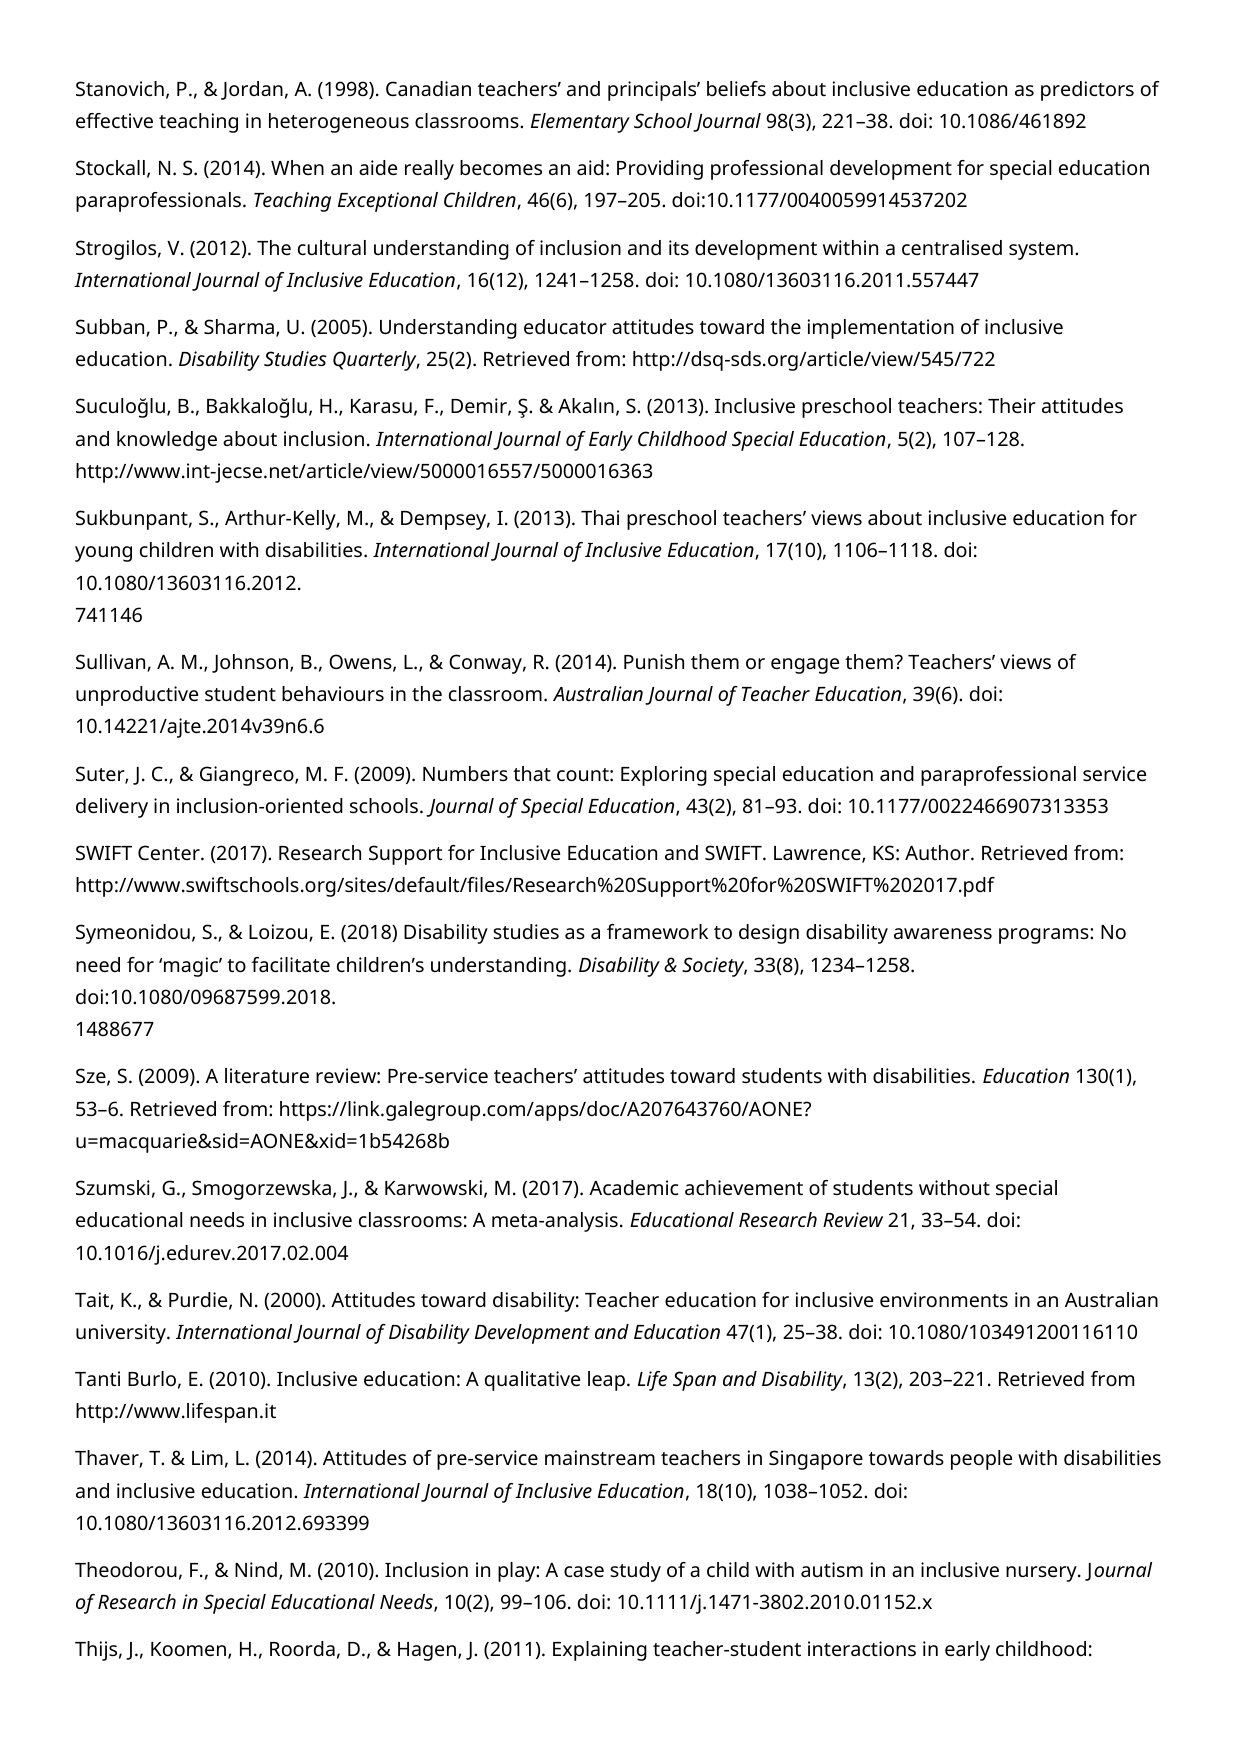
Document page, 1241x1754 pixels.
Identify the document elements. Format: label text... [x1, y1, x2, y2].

text Tanti Burlo, E. (2010). Inclusive education: A qualitative leap. Life Span and Disability, 13(2), 203–221. Retrieved from http://www.lifespan.it [75, 1365, 1165, 1424]
text Subban, P., & Sharma, U. (2005). Understanding educator attitudes toward the implementation of inclusive education. Disability Studies Quarterly, 25(2). Retrieved from: http://dsq-sds.org/article/view/545/722 [75, 313, 1165, 372]
text Sze, S. (2009). A literature review: Pre-service teachers’ attitudes toward students with disabilities. Education 130(1), 53–6. Retrieved from: https://link.galegroup.com/apps/doc/A207643760/AONE?u=macquarie&sid=AONE&xid=1b54268b [75, 1062, 1165, 1154]
text Suter, J. C., & Giangreco, M. F. (2009). Numbers that count: Exploring special education and paraprofessional service delivery in inclusion-oriented schools. Journal of Special Education, 43(2), 81–93. doi: 10.1177/0022466907313353 [75, 760, 1165, 819]
text Sukbunpant, S., Arthur-Kelly, M., & Dempsey, I. (2013). Thai preschool teachers’ views about inclusive education for young children with disabilities. International Journal of Inclusive Education, 17(10), 1106–1118. doi: 10.1080/13603116.2012. 741146 [75, 504, 1165, 628]
text Symeonidou, S., & Loizou, E. (2018) Disability studies as a framework to design disability awareness programs: No need for ‘magic’ to facilitate children’s understanding. Disability & Society, 33(8), 1234–1258. doi:10.1080/09687599.2018. 1488677 [75, 918, 1165, 1042]
text Stanovich, P., & Jordan, A. (1998). Canadian teachers’ and principals’ beliefs about inclusive education as predictors of effective teaching in heterogeneous classrooms. Elementary School Journal 98(3), 221–38. doi: 10.1086/461892 [75, 75, 1165, 134]
text Szumski, G., Smogorzewska, J., & Karwowski, M. (2017). Academic achievement of students without special educational needs in inclusive classrooms: A meta-analysis. Educational Research Review 21, 33–54. doi: 10.1016/j.edurev.2017.02.004 [75, 1174, 1165, 1266]
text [75, 1636, 1165, 1663]
text Strogilos, V. (2012). The cultural understanding of inclusion and its development within a centralised system. International Journal of Inclusive Education, 16(12), 1241–1258. doi: 10.1080/13603116.2011.557447 [75, 234, 1165, 293]
text Tait, K., & Purdie, N. (2000). Attitudes toward disability: Teacher education for inclusive environments in an Australian university. International Journal of Disability Development and Education 47(1), 25–38. doi: 10.1080/103491200116110 [75, 1286, 1165, 1345]
text Stockall, N. S. (2014). When an aide really becomes an aid: Providing professional development for special education paraprofessionals. Teaching Exceptional Children, 46(6), 197–205. doi:10.1177/0040059914537202 [75, 154, 1165, 214]
text Thaver, T. & Lim, L. (2014). Attitudes of pre-service mainstream teachers in Singapore towards people with disabilities and inclusive education. International Journal of Inclusive Education, 18(10), 1038–1052. doi: 10.1080/13603116.2012.693399 [75, 1444, 1165, 1536]
text SWIFT Center. (2017). Research Support for Inclusive Education and SWIFT. Lawrence, KS: Author. Retrieved from: http://www.swiftschools.org/sites/default/files/Research%20Support%20for%20SWIFT%202017.pdf [75, 839, 1165, 898]
text Theodorou, F., & Nind, M. (2010). Inclusion in play: A case study of a child with autism in an inclusive nursery. Journal of Research in Special Educational Needs, 10(2), 99–106. doi: 10.1111/j.1471-3802.2010.01152.x [75, 1556, 1165, 1616]
text Sullivan, A. M., Johnson, B., Owens, L., & Conway, R. (2014). Punish them or engage them? Teachers’ views of unproductive student behaviours in the classroom. Australian Journal of Teacher Education, 39(6). doi: 10.14221/ajte.2014v39n6.6 [75, 648, 1165, 740]
text Suculoğlu, B., Bakkaloğlu, H., Karasu, F., Demir, Ş. & Akalın, S. (2013). Inclusive preschool teachers: Their attitudes and knowledge about inclusion. International Journal of Early Childhood Special Education, 5(2), 107–128. http://www.int-jecse.net/article/view/5000016557/5000016363 [75, 392, 1165, 484]
